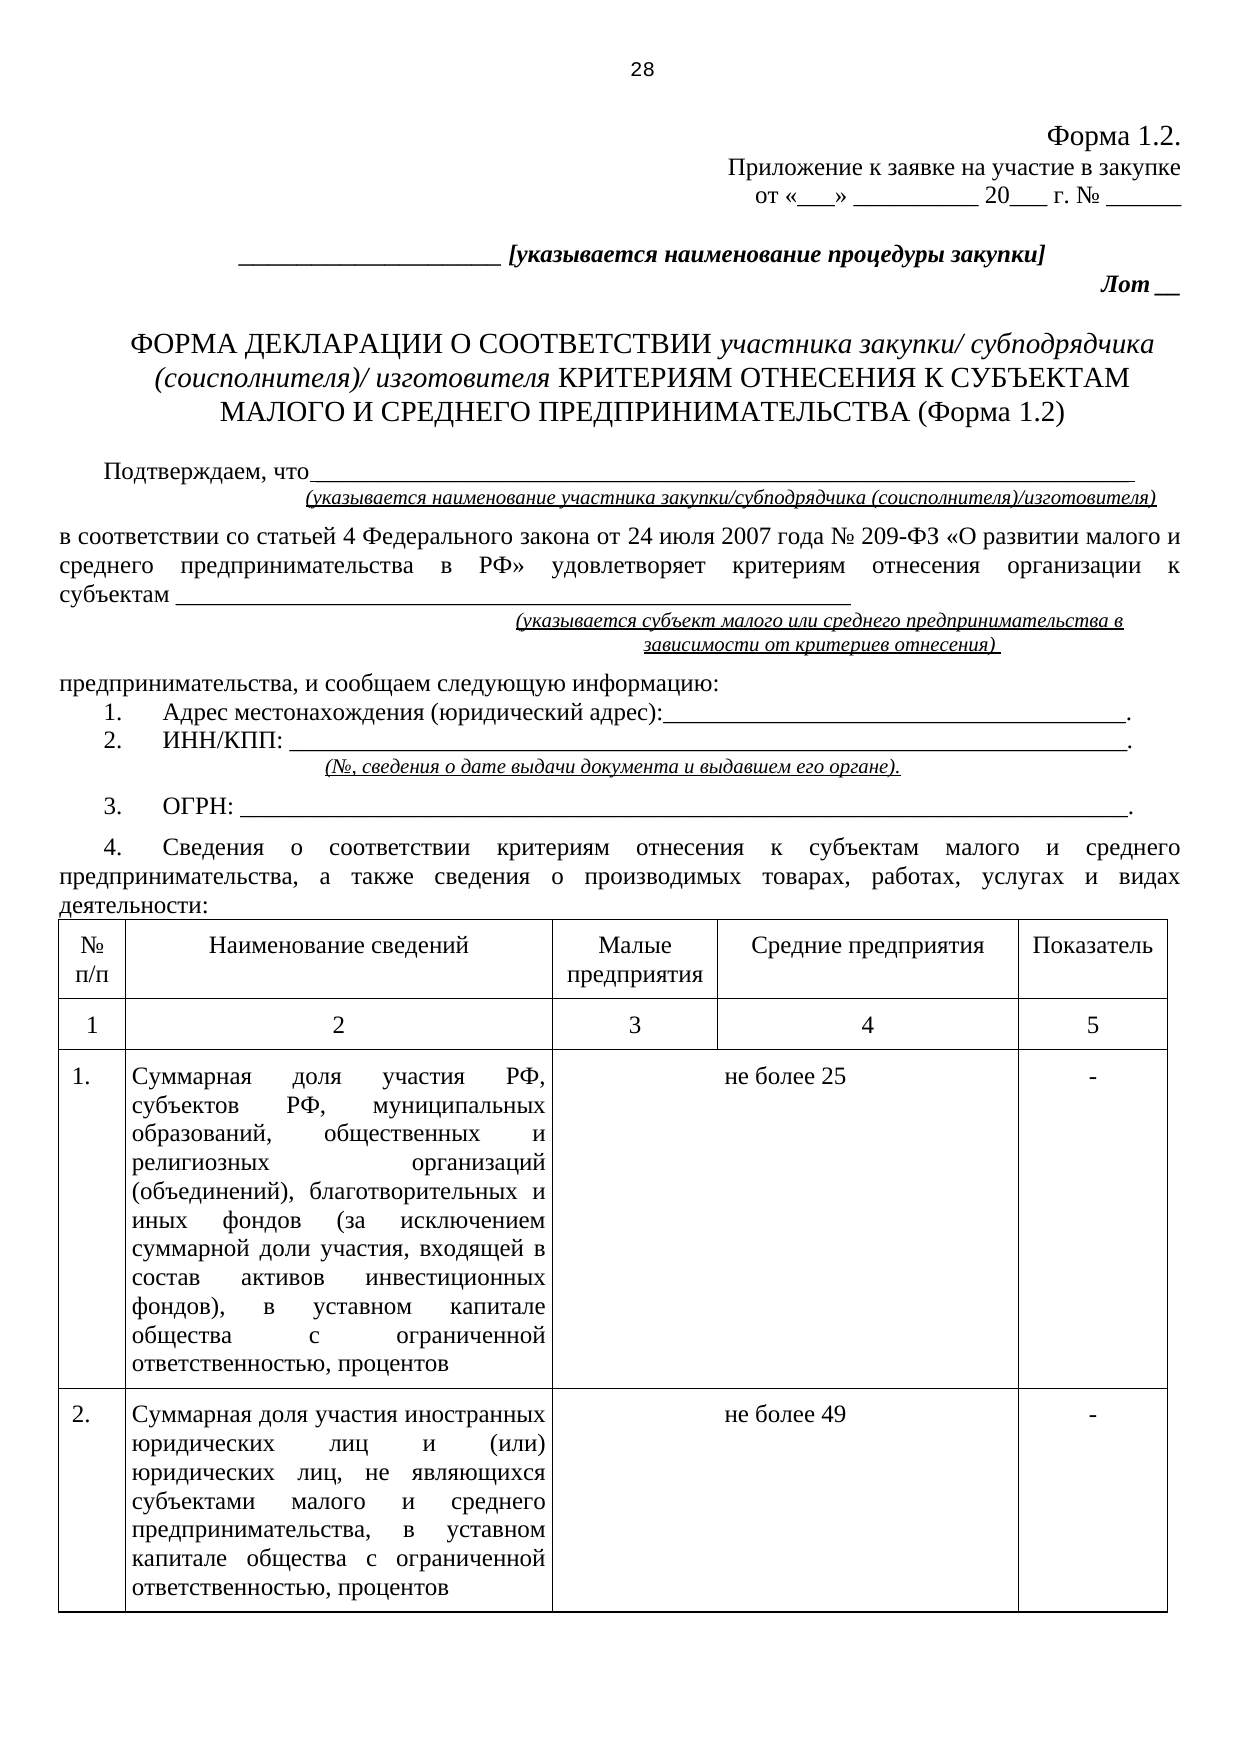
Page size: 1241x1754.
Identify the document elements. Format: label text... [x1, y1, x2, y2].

table_cell [59, 1050, 125, 1388]
table_cell Суммарная доля участия РФ, субъектов РФ, муниципальных образований, общественных и религиозных организаций (объединений), благотворительных и иных фондов (за исключением суммарной доли участия, входящей в состав активов инвестиционных фондов), в уставном капитале общества с ограниченной ответственностью, процентов [126, 1050, 552, 1388]
text предпринимательства, и сообщаем следующую информацию: [59, 668, 1181, 697]
table_cell - [1019, 1050, 1167, 1388]
text от «___» __________ 20___ г. № ______ [664, 180, 1181, 209]
text (№, сведения о дате выдачи документа и выдавшем его органе). [325, 754, 1181, 778]
text (указывается субъект малого или среднего предпринимательства в зависимости от критериев отнесения) [458, 607, 1181, 656]
text __________________ [указывается наименование процедуры закупки] [103, 236, 1181, 269]
table_header Показатель [1019, 920, 1167, 998]
text в соответствии со статьей 4 Федерального закона от 24 июля 2007 года № 209-ФЗ «О развитии малого и среднего предпринимательства в РФ» удовлетворяет критериям отнесения организации к субъектам ______________________________________________________ [59, 521, 1181, 607]
text Форма 1.2. [103, 118, 1181, 152]
subtitle ФОРМА ДЕКЛАРАЦИИ О СООТВЕТСТВИИ участника закупки/ субподрядчика (соисполнителя)/ изготовителя КРИТЕРИЯМ ОТНЕСЕНИЯ К СУБЪЕКТАМ МАЛОГО И СРЕДНЕГО ПРЕДПРИНИМАТЕЛЬСТВА (Форма 1.2) [103, 327, 1181, 427]
table_cell Суммарная доля участия иностранных юридических лиц и (или) юридических лиц, не являющихся субъектами малого и среднего предпринимательства, в уставном капитале общества с ограниченной ответственностью, процентов [126, 1389, 552, 1611]
table_cell 5 [1019, 999, 1167, 1049]
table_cell не более 49 [553, 1389, 1018, 1611]
list Адрес местонахождения (юридический адрес):_____________________________________. [59, 697, 1181, 726]
table_cell - [1019, 1389, 1167, 1611]
table_header Средние предприятия [718, 920, 1018, 998]
text Подтверждаем, что _________________________________________________________________ [59, 456, 1181, 485]
table_cell 2 [126, 999, 552, 1049]
text Лот __ [103, 269, 1181, 298]
table_header Малые предприятия [553, 920, 717, 998]
list ОГРН: _______________________________________________________________________. [59, 791, 1181, 820]
table_header № п/п [59, 920, 125, 998]
table_cell 3 [553, 999, 717, 1049]
table_cell 1 [59, 999, 125, 1049]
table_cell не более 25 [553, 1050, 1018, 1388]
table_cell [59, 1389, 125, 1611]
list Сведения о соответствии критериям отнесения к субъектам малого и среднего предпринимательства, а также сведения о производимых товарах, работах, услугах и видах деятельности: [59, 832, 1181, 918]
text Приложение к заявке на участие в закупке [664, 152, 1181, 180]
table_header Наименование сведений [126, 920, 552, 998]
text (указывается наименование участника закупки/субподрядчика (соисполнителя)/изготовителя) [281, 485, 1181, 509]
table_cell 4 [718, 999, 1018, 1049]
list ИНН/КПП: ___________________________________________________________________. [59, 726, 1181, 754]
